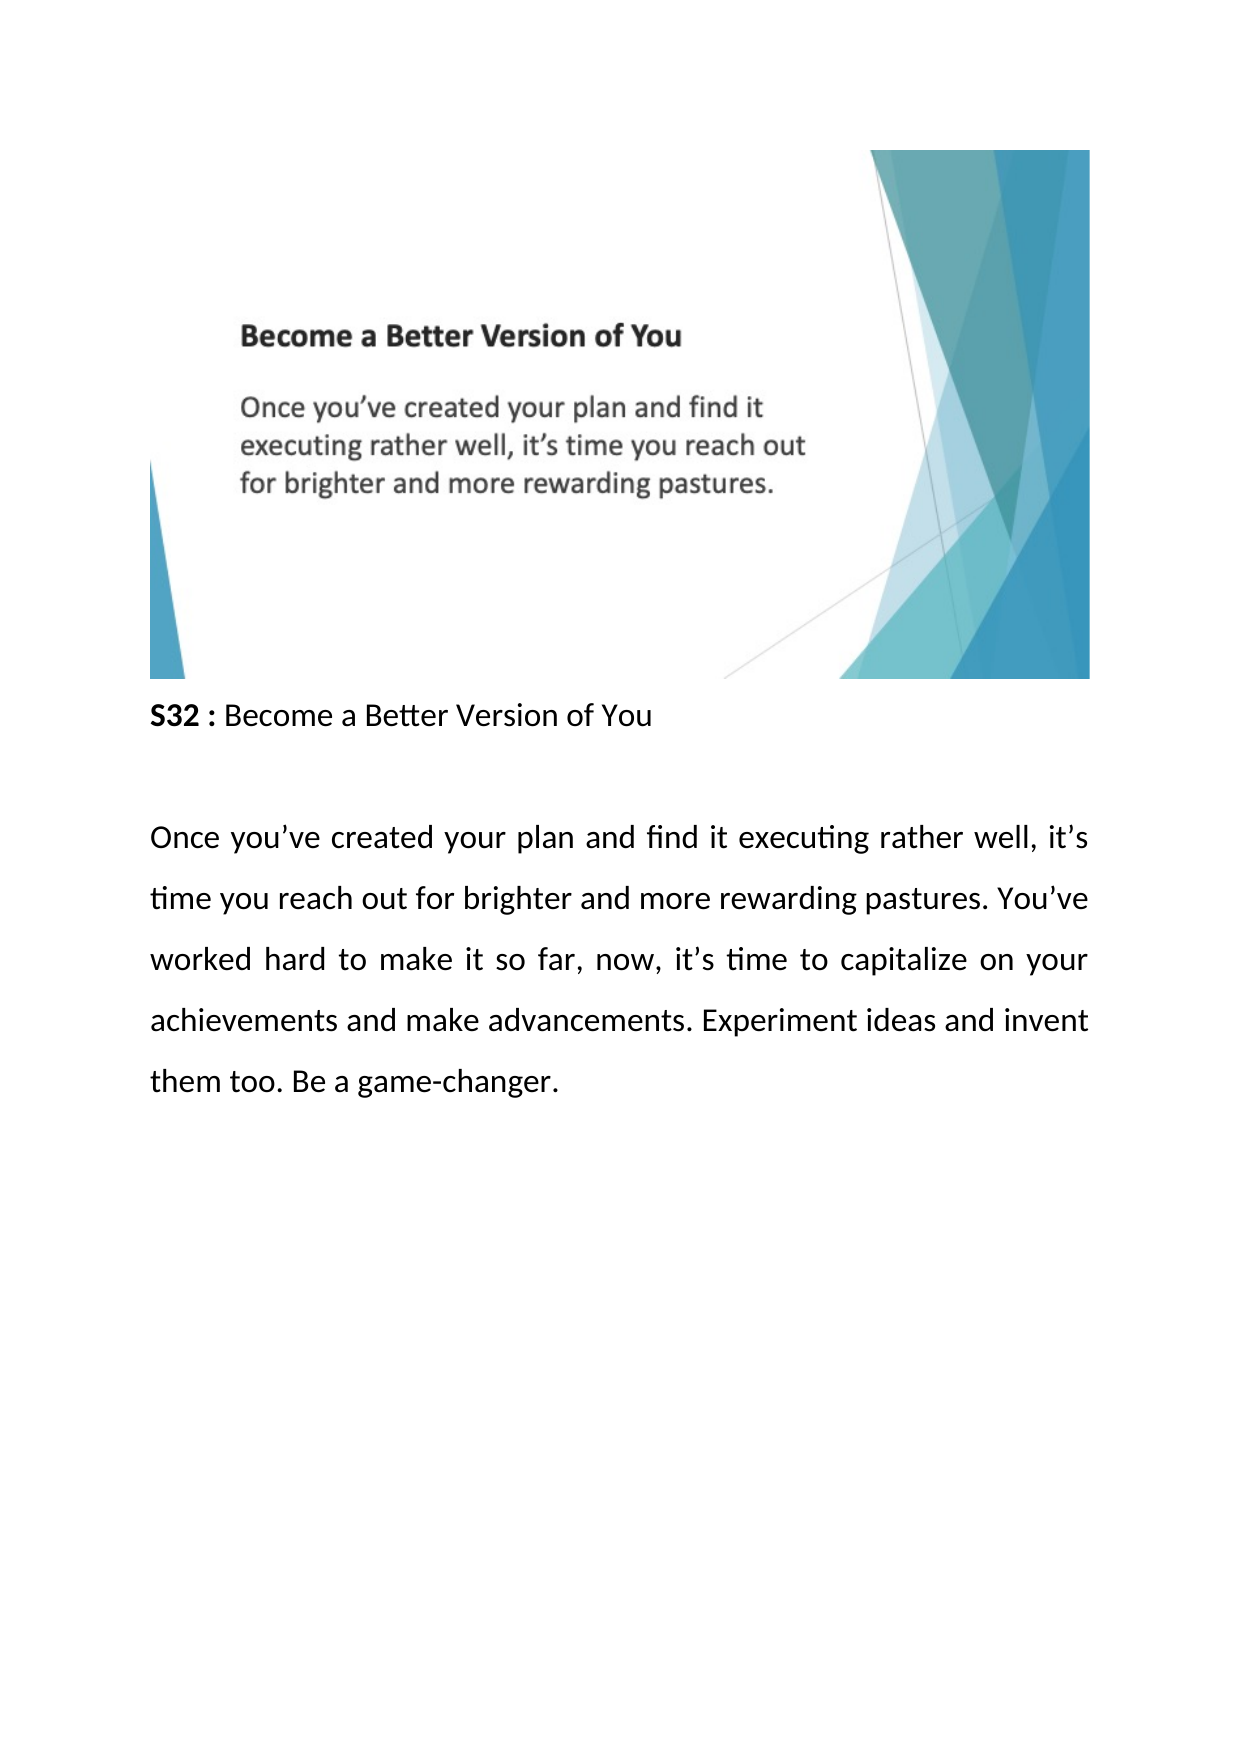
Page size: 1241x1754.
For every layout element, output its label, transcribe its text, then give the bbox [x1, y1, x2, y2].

text Once you’ve created your plan and find it executing rather well, it’s time you reach out for brighter and more rewarding pastures. You’ve worked hard to make it so far, now, it’s time to capitalize on your achievements and make advancements. Experiment ideas and invent them too. Be a game-changer. [150, 816, 1090, 1101]
text S32 : Become a Better Version of You [150, 694, 1090, 734]
picture [150, 150, 1090, 679]
